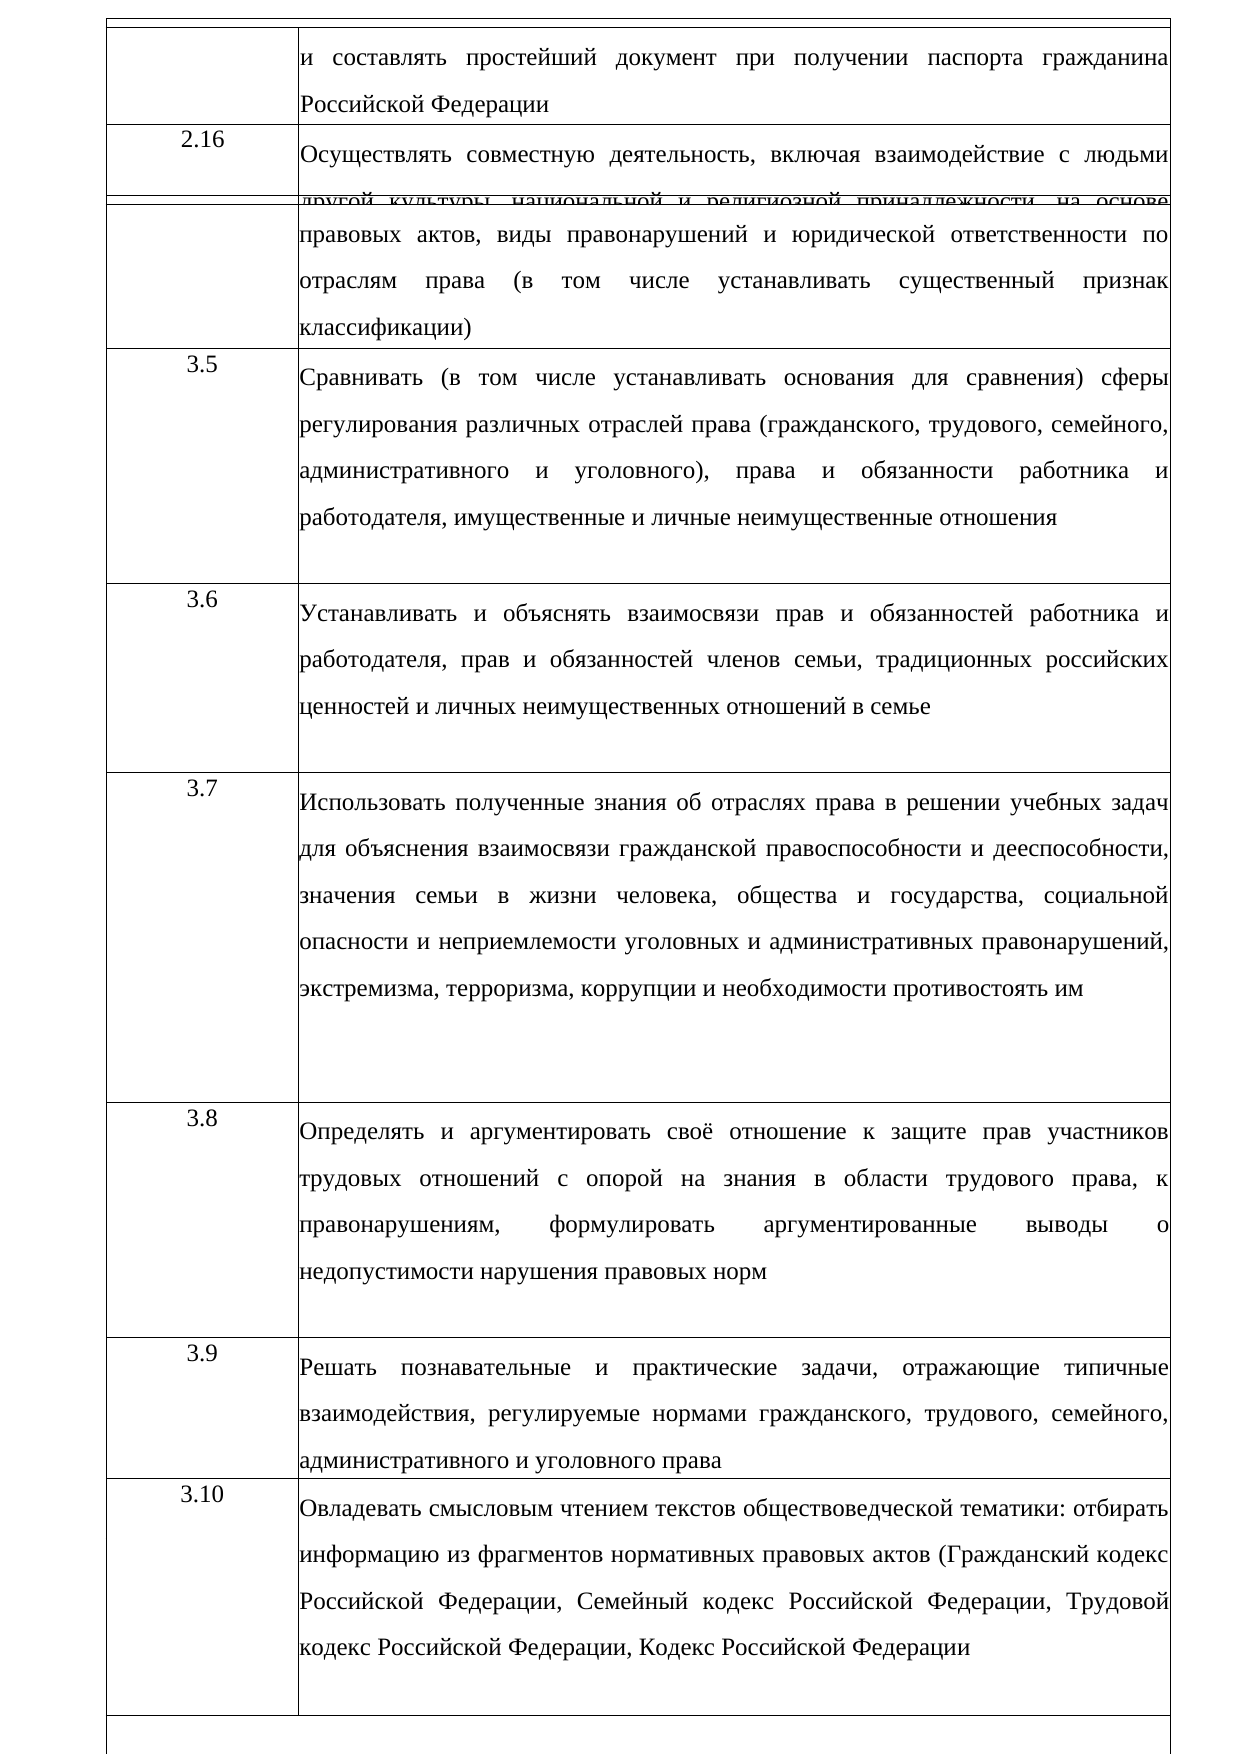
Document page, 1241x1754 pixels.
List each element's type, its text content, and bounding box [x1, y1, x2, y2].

table_cell 3.7 [107, 773, 298, 1102]
table_header [107, 28, 298, 123]
table_cell 3.8 [107, 1103, 298, 1337]
table_cell Сравнивать (в том числе устанавливать основания для сравнения) сферы регулирования различных отраслей права (гражданского, трудового, семейного, административного и уголовного), права и обязанности работника и работодателя, имущественные и личные неимущественные отношения [299, 349, 1170, 583]
table_cell 3.6 [107, 584, 298, 772]
table_cell 3.9 [107, 1338, 298, 1478]
table_cell Овладевать смысловым чтением текстов обществоведческой тематики: отбирать информацию из фрагментов нормативных правовых актов (Гражданский кодекс Российской Федерации, Семейный кодекс Российской Федерации, Трудовой кодекс Российской Федерации, Кодекс Российской Федерации [299, 1479, 1170, 1715]
table_header и составлять простейший документ при получении паспорта гражданина Российской Федерации [299, 28, 1170, 123]
table_header [107, 205, 298, 348]
table_cell 2.16 [107, 125, 298, 195]
table_cell Решать познавательные и практические задачи, отражающие типичные взаимодействия, регулируемые нормами гражданского, трудового, семейного, административного и уголовного права [299, 1338, 1170, 1478]
table_cell Определять и аргументировать своё отношение к защите прав участников трудовых отношений с опорой на знания в области трудового права, к правонарушениям, формулировать аргументированные выводы о недопустимости нарушения правовых норм [299, 1103, 1170, 1337]
table_header правовых актов, виды правонарушений и юридической ответственности по отраслям права (в том числе устанавливать существенный признак классификации) [299, 205, 1170, 348]
table_cell 3.10 [107, 1479, 298, 1715]
table_cell Осуществлять совместную деятельность, включая взаимодействие с людьми другой культуры, национальной и религиозной принадлежности, на основе национальных ценностей современного российского общества: гуманистических и демократических ценностей, идей мира и взаимопонимания между народами, людьми разных культур [299, 125, 1170, 195]
table_cell Использовать полученные знания об отраслях права в решении учебных задач для объяснения взаимосвязи гражданской правоспособности и дееспособности, значения семьи в жизни человека, общества и государства, социальной опасности и неприемлемости уголовных и административных правонарушений, экстремизма, терроризма, коррупции и необходимости противостоять им [299, 773, 1170, 1102]
table_cell Устанавливать и объяснять взаимосвязи прав и обязанностей работника и работодателя, прав и обязанностей членов семьи, традиционных российских ценностей и личных неимущественных отношений в семье [299, 584, 1170, 772]
table_cell 3.5 [107, 349, 298, 583]
